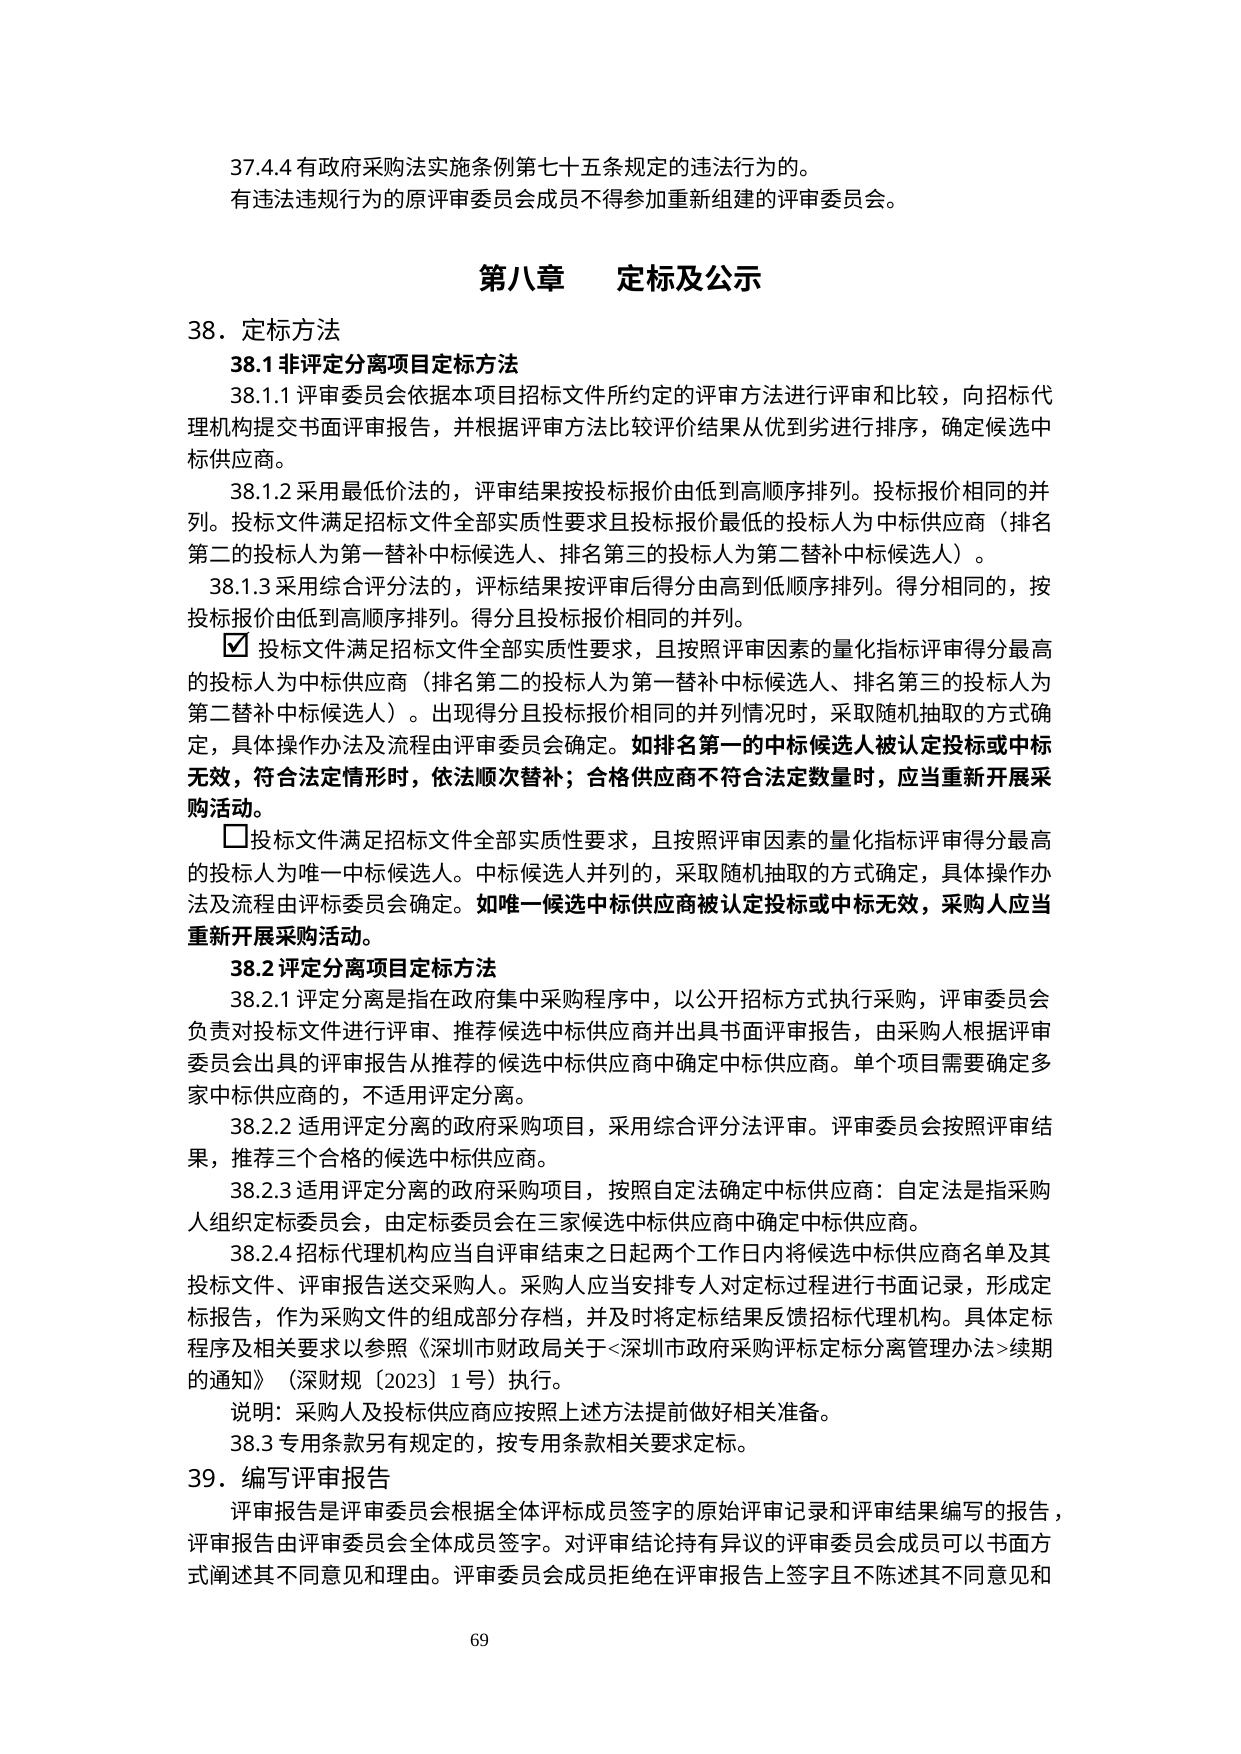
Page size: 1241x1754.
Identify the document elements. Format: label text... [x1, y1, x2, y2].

text 38.1.2采用最低价法的，评审结果按投标报价由低到高顺序排列。投标报价相同的并列。投标文件满足招标文件全部实质性要求且投标报价最低的投标人为中标供应商（排名第二的投标人为第一替补中标候选人、排名第三的投标人为第二替补中标候选人）。 [187, 474, 1053, 569]
text 投标文件满足招标文件全部实质性要求，且按照评审因素的量化指标评审得分最高的投标人为中标供应商（排名第二的投标人为第一替补中标候选人、排名第三的投标人为第二替补中标候选人）。出现得分且投标报价相同的并列情况时，采取随机抽取的方式确定，具体操作办法及流程由评审委员会确定。如排名第一的中标候选人被认定投标或中标无效，符合法定情形时，依法顺次替补；合格供应商不符合法定数量时，应当重新开展采购活动。 [187, 632, 1053, 823]
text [187, 1494, 1053, 1589]
text 37.4.4有政府采购法实施条例第七十五条规定的违法行为的。 [187, 150, 1053, 182]
text 投标文件满足招标文件全部实质性要求，且按照评审因素的量化指标评审得分最高的投标人为唯一中标候选人。中标候选人并列的，采取随机抽取的方式确定，具体操作办法及流程由评标委员会确定。如唯一候选中标供应商被认定投标或中标无效，采购人应当重新开展采购活动。 [187, 823, 1053, 951]
text 说明：采购人及投标供应商应按照上述方法提前做好相关准备。 [187, 1394, 1053, 1426]
text 38.2评定分离项目定标方法 [187, 951, 1053, 982]
text 38.2.2 适用评定分离的政府采购项目，采用综合评分法评审。评审委员会按照评审结果，推荐三个合格的候选中标供应商。 [187, 1109, 1053, 1173]
text 38．定标方法 [187, 311, 1053, 347]
text 38.2.3适用评定分离的政府采购项目，按照自定法确定中标供应商：自定法是指采购人组织定标委员会，由定标委员会在三家候选中标供应商中确定中标供应商。 [187, 1173, 1053, 1236]
text 38.3专用条款另有规定的，按专用条款相关要求定标。 [187, 1426, 1053, 1458]
text 38.2.1评定分离是指在政府集中采购程序中，以公开招标方式执行采购，评审委员会负责对投标文件进行评审、推荐候选中标供应商并出具书面评审报告，由采购人根据评审委员会出具的评审报告从推荐的候选中标供应商中确定中标供应商。单个项目需要确定多家中标供应商的，不适用评定分离。 [187, 982, 1053, 1109]
text 有违法违规行为的原评审委员会成员不得参加重新组建的评审委员会。 [187, 182, 1053, 213]
subtitle 定标及公示 [187, 256, 1053, 298]
text 39．编写评审报告 [187, 1458, 1053, 1494]
text 38.1.3采用综合评分法的，评标结果按评审后得分由高到低顺序排列。得分相同的，按投标报价由低到高顺序排列。得分且投标报价相同的并列。 [187, 569, 1053, 632]
text 38.1非评定分离项目定标方法 [187, 347, 1053, 378]
text 38.1.1评审委员会依据本项目招标文件所约定的评审方法进行评审和比较，向招标代理机构提交书面评审报告，并根据评审方法比较评价结果从优到劣进行排序，确定候选中标供应商。 [187, 378, 1053, 474]
text 38.2.4招标代理机构应当自评审结束之日起两个工作日内将候选中标供应商名单及其投标文件、评审报告送交采购人。采购人应当安排专人对定标过程进行书面记录，形成定标报告，作为采购文件的组成部分存档，并及时将定标结果反馈招标代理机构。具体定标程序及相关要求以参照《深圳市财政局关于<深圳市政府采购评标定标分离管理办法>续期的通知》（深财规〔2023〕1号）执行。 [187, 1236, 1053, 1394]
